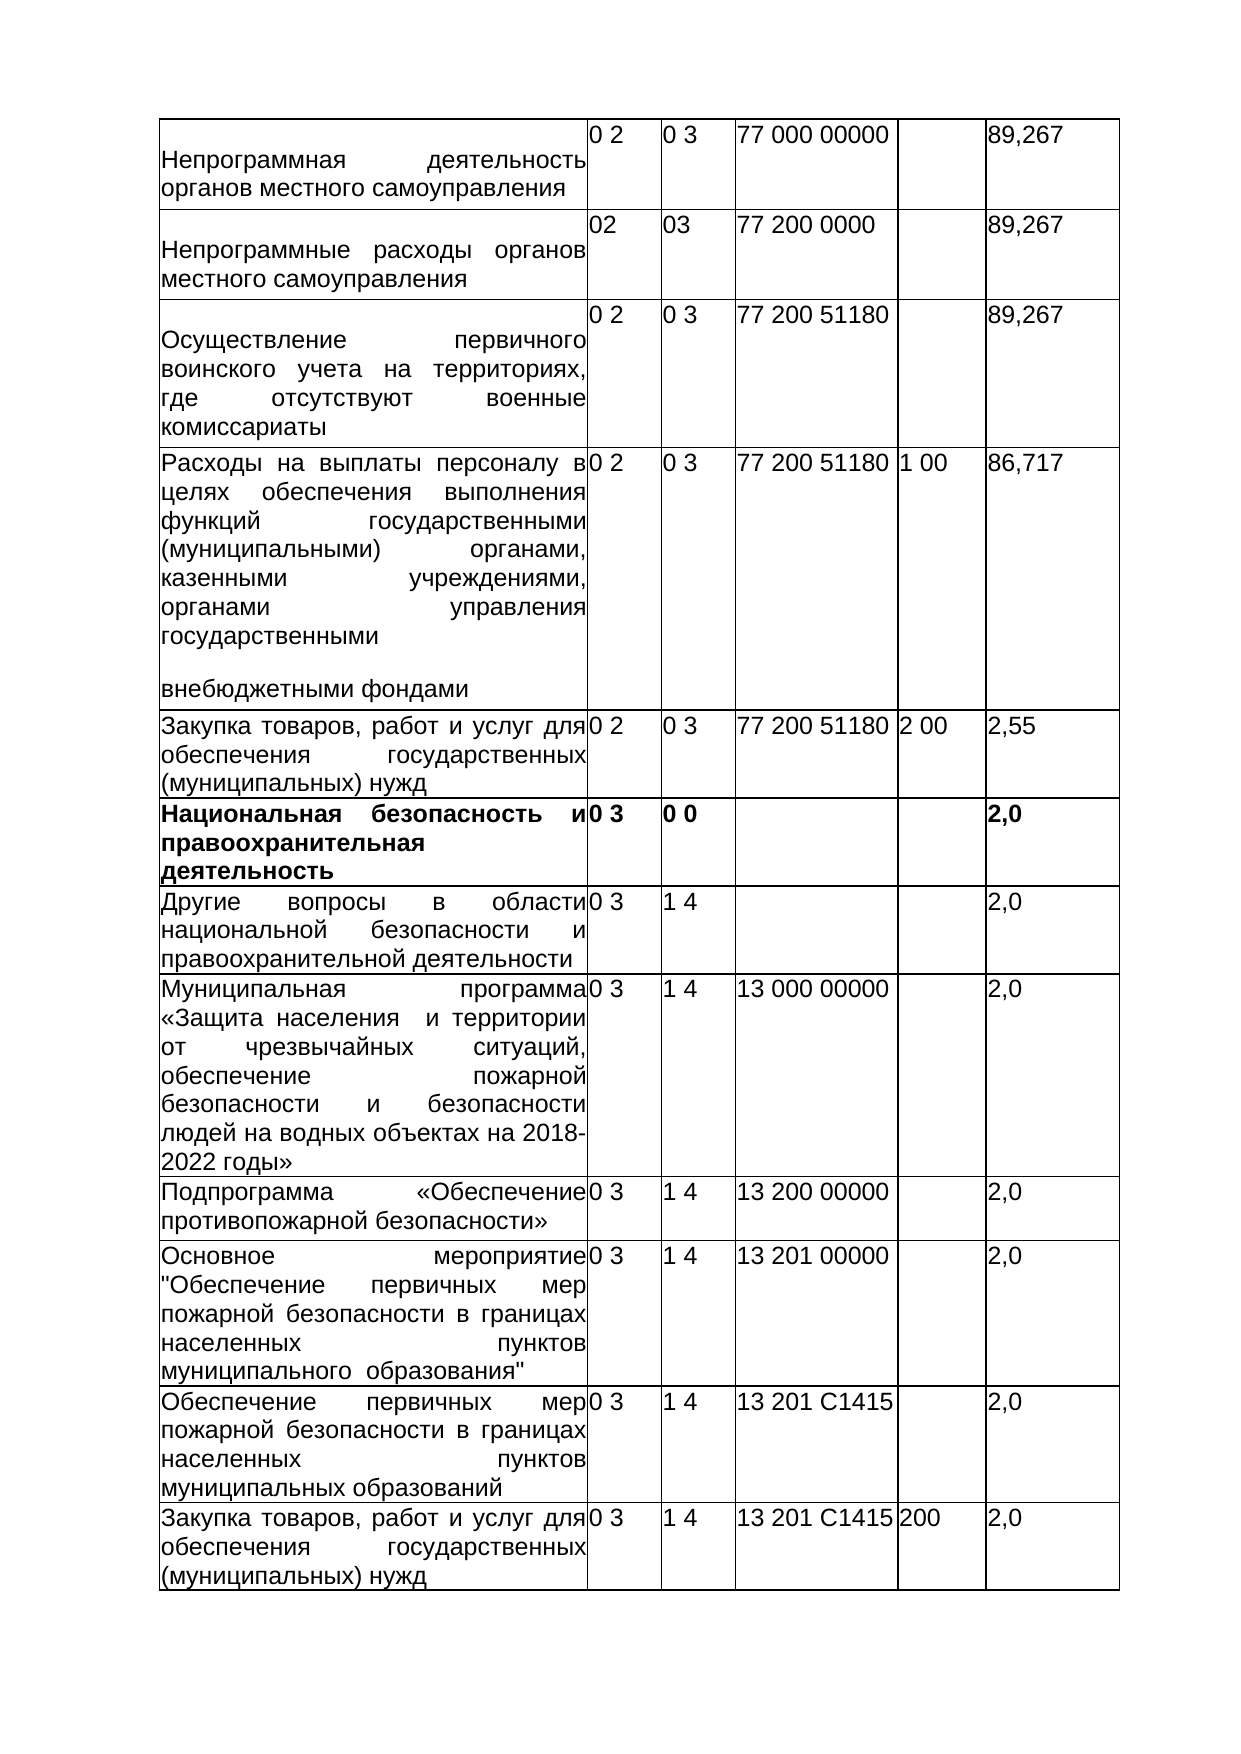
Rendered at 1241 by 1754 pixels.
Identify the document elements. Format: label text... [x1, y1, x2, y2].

table_cell 89,267 [987, 210, 1119, 299]
table_cell 77 000 00000 [736, 120, 897, 208]
table_cell 2,0 [987, 1241, 1119, 1385]
table_cell 89,267 [987, 300, 1119, 447]
table_cell 0 3 [662, 120, 735, 208]
table_cell Подпрограмма «Обеспечение противопожарной безопасности» [160, 1177, 587, 1240]
table_cell 89,267 [987, 120, 1119, 208]
table_cell 0 3 [588, 1241, 661, 1385]
table_cell 13 000 00000 [736, 975, 897, 1176]
table_cell 0 2 [588, 300, 661, 447]
table_cell 0 3 [588, 1177, 661, 1240]
table_cell 0 3 [662, 448, 735, 709]
table_cell Закупка товаров, работ и услуг для обеспечения государственных (муниципальных) нужд [160, 1503, 587, 1589]
table_cell 13 200 00000 [736, 1177, 897, 1240]
table_cell 13 201 С1415 [736, 1503, 897, 1589]
table_cell 03 [662, 210, 735, 299]
table_cell Осуществление первичного воинского учета на территориях, где отсутствуют военные комиссариаты [160, 300, 587, 447]
table_cell 200 [899, 1503, 985, 1589]
table_cell 2,0 [987, 1503, 1119, 1589]
table_cell 1 4 [662, 1241, 735, 1385]
table_cell Непрограммная деятельность органов местного самоуправления [160, 120, 587, 208]
table_cell 2,0 [987, 1387, 1119, 1502]
table_cell 0 3 [588, 887, 661, 973]
table_cell 1 4 [662, 1387, 735, 1502]
table_cell [899, 887, 985, 973]
table_cell 2,0 [987, 975, 1119, 1176]
table_cell 1 4 [662, 887, 735, 973]
table_cell Муниципальная программа «Защита населения и территории от чрезвычайных ситуаций, обеспечение пожарной безопасности и безопасности людей на водных объектах на 2018-2022 годы» [160, 975, 587, 1176]
table_cell Основное мероприятие "Обеспечение первичных мер пожарной безопасности в границах населенных пунктов муниципального образования" [160, 1241, 587, 1385]
table_cell [899, 300, 985, 447]
table_cell 0 3 [662, 711, 735, 797]
table_cell Другие вопросы в области национальной безопасности и правоохранительной деятельности [160, 887, 587, 973]
table_cell 1 4 [662, 1503, 735, 1589]
table_cell Обеспечение первичных мер пожарной безопасности в границах населенных пунктов муниципальных образований [160, 1387, 587, 1502]
table_cell 0 3 [588, 799, 661, 885]
table_cell 77 200 51180 [736, 300, 897, 447]
table_cell [899, 799, 985, 885]
table_cell Непрограммные расходы органов местного самоуправления [160, 210, 587, 299]
table_cell 0 3 [588, 1503, 661, 1589]
table_cell 2,0 [987, 1177, 1119, 1240]
table_cell 0 3 [588, 1387, 661, 1502]
table_cell Национальная безопасность и правоохранительная деятельность [160, 799, 587, 885]
table_cell 86,717 [987, 448, 1119, 709]
table_cell 0 2 [588, 711, 661, 797]
table_cell 2,55 [987, 711, 1119, 797]
table_cell 0 3 [588, 975, 661, 1176]
table_cell 77 200 0000 [736, 210, 897, 299]
table_cell 0 3 [662, 300, 735, 447]
table_cell [736, 887, 897, 973]
table_cell Закупка товаров, работ и услуг для обеспечения государственных (муниципальных) нужд [160, 711, 587, 797]
table_cell 0 0 [662, 799, 735, 885]
table_cell [899, 1177, 985, 1240]
table_cell 1 4 [662, 1177, 735, 1240]
table_cell 2 00 [899, 711, 985, 797]
table_cell [899, 120, 985, 208]
table_cell 02 [588, 210, 661, 299]
table_cell 1 4 [662, 975, 735, 1176]
table_cell 2,0 [987, 799, 1119, 885]
table_cell 13 201 00000 [736, 1241, 897, 1385]
table_cell 77 200 51180 [736, 711, 897, 797]
table_cell 0 2 [588, 120, 661, 208]
table_cell [736, 799, 897, 885]
table_cell 0 2 [588, 448, 661, 709]
table_cell [899, 210, 985, 299]
table_cell 77 200 51180 [736, 448, 897, 709]
table_cell [899, 1241, 985, 1385]
table_cell [899, 1387, 985, 1502]
table_cell 13 201 С1415 [736, 1387, 897, 1502]
table_cell 1 00 [899, 448, 985, 709]
table_cell [899, 975, 985, 1176]
table_cell 2,0 [987, 887, 1119, 973]
table_cell Расходы на выплаты персоналу в целях обеспечения выполнения функций государственными (муниципальными) органами, казенными учреждениями, органами управления государственными внебюджетными фондами [160, 448, 587, 709]
